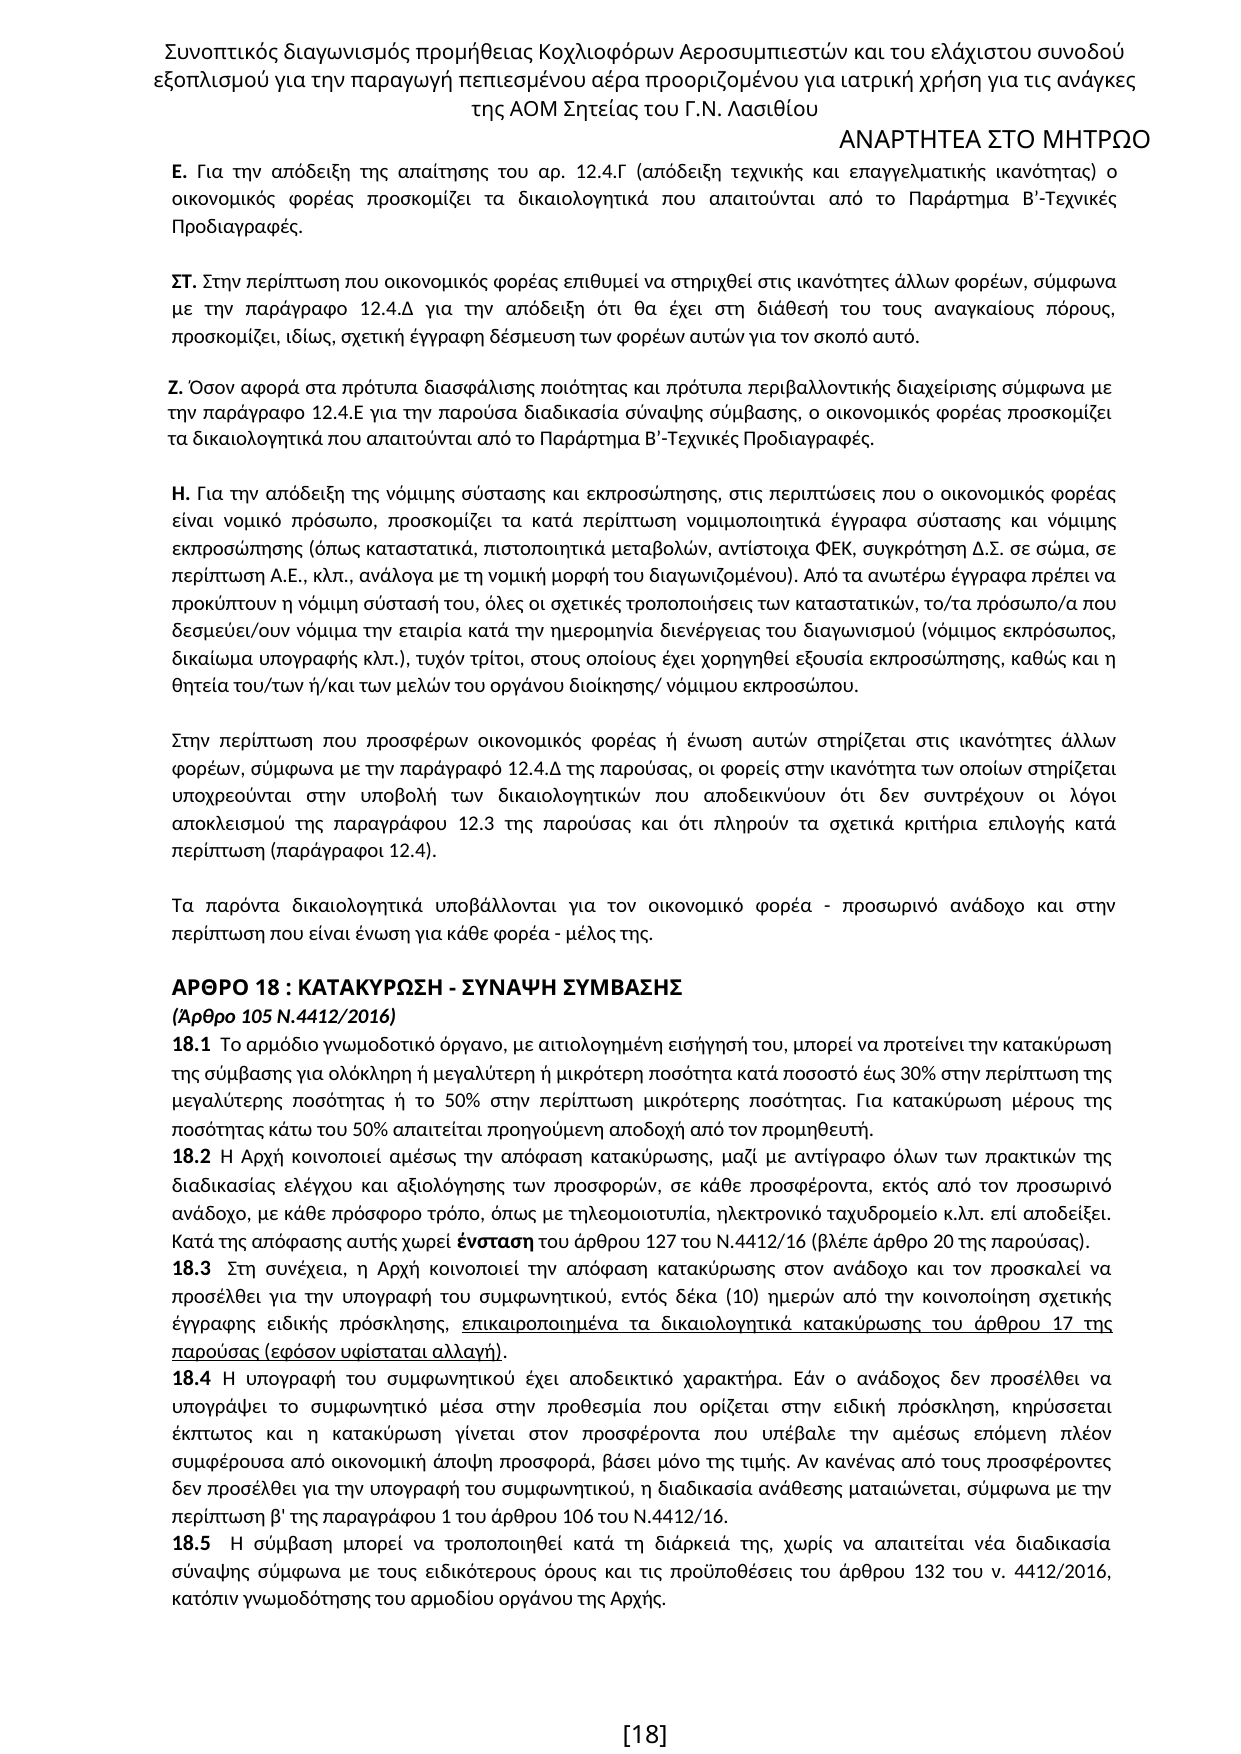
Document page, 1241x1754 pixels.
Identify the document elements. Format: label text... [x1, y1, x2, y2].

text Τα παρόντα δικαιολογητικά υποβάλλονται για τον οικονομικό φορέα - προσωρινό ανάδοχο και στην περίπτωση που είναι ένωση για κάθε φορέα - μέλος της. [172, 890, 1118, 945]
list Στη συνέχεια, η Αρχή κοινοποιεί την απόφαση κατακύρωσης στον ανάδοχο και τον προσκαλεί να προσέλθει για την υπογραφή του συμφωνητικού, εντός δέκα (10) ημερών από την κοινοποίηση σχετικής έγγραφης ειδικής πρόσκλησης, επικαιροποιημένα τα δικαιολογητικά κατακύρωσης του άρθρου 17 της παρούσας (εφόσον υφίσταται αλλαγή). [172, 1254, 1113, 1364]
list Η Αρχή κοινοποιεί αμέσως την απόφαση κατακύρωσης, μαζί με αντίγραφο όλων των πρακτικών της διαδικασίας ελέγχου και αξιολόγησης των προσφορών, σε κάθε προσφέροντα, εκτός από τον προσωρινό ανάδοχο, με κάθε πρόσφορο τρόπο, όπως με τηλεομοιοτυπία, ηλεκτρονικό ταχυδρομείο κ.λπ. επί αποδείξει. Κατά της απόφασης αυτής χωρεί ένσταση του άρθρου 127 του Ν.4412/16 (βλέπε άρθρο 20 της παρούσας). [172, 1142, 1113, 1254]
text Ε. Για την απόδειξη της απαίτησης του αρ. 12.4.Γ (απόδειξη τεχνικής και επαγγελματικής ικανότητας) ο οικονομικός φορέας προσκομίζει τα δικαιολογητικά που απαιτούνται από το Παράρτημα Β’-Τεχνικές Προδιαγραφές. [172, 156, 1118, 239]
list Η υπογραφή του συμφωνητικού έχει αποδεικτικό χαρακτήρα. Εάν ο ανάδοχος δεν προσέλθει να υπογράψει το συμφωνητικό μέσα στην προθεσμία που ορίζεται στην ειδική πρόσκληση, κηρύσσεται έκπτωτος και η κατακύρωση γίνεται στον προσφέροντα που υπέβαλε την αμέσως επόμενη πλέον συμφέρουσα από οικονομική άποψη προσφορά, βάσει μόνο της τιμής. Αν κανένας από τους προσφέροντες δεν προσέλθει για την υπογραφή του συμφωνητικού, η διαδικασία ανάθεσης ματαιώνεται, σύμφωνα με την περίπτωση β' της παραγράφου 1 του άρθρου 106 του Ν.4412/16. [172, 1364, 1113, 1529]
text Στην περίπτωση που προσφέρων οικονομικός φορέας ή ένωση αυτών στηρίζεται στις ικανότητες άλλων φορέων, σύμφωνα με την παράγραφό 12.4.Δ της παρούσας, οι φορείς στην ικανότητα των οποίων στηρίζεται υποχρεούνται στην υποβολή των δικαιολογητικών που αποδεικνύουν ότι δεν συντρέχουν οι λόγοι αποκλεισμού της παραγράφου 12.3 της παρούσας και ότι πληρούν τα σχετικά κριτήρια επιλογής κατά περίπτωση (παράγραφοι 12.4). [172, 725, 1118, 863]
text (Άρθρο 105 Ν.4412/2016) [172, 1001, 1113, 1029]
text Ζ. Όσον αφορά στα πρότυπα διασφάλισης ποιότητας και πρότυπα περιβαλλοντικής διαχείρισης σύμφωνα με την παράγραφο 12.4.Ε για την παρούσα διαδικασία σύναψης σύμβασης, ο οικονομικός φορέας προσκομίζει τα δικαιολογητικά που απαιτούνται από το Παράρτημα Β’-Τεχνικές Προδιαγραφές. [168, 374, 1113, 450]
text Η. Για την απόδειξη της νόμιμης σύστασης και εκπροσώπησης, στις περιπτώσεις που ο οικονομικός φορέας είναι νομικό πρόσωπο, προσκομίζει τα κατά περίπτωση νομιμοποιητικά έγγραφα σύστασης και νόμιμης εκπροσώπησης (όπως καταστατικά, πιστοποιητικά μεταβολών, αντίστοιχα ΦΕΚ, συγκρότηση Δ.Σ. σε σώμα, σε περίπτωση Α.Ε., κλπ., ανάλογα με τη νομική μορφή του διαγωνιζομένου). Από τα ανωτέρω έγγραφα πρέπει να προκύπτουν η νόμιμη σύστασή του, όλες οι σχετικές τροποποιήσεις των καταστατικών, το/τα πρόσωπο/α που δεσμεύει/ουν νόμιμα την εταιρία κατά την ημερομηνία διενέργειας του διαγωνισμού (νόμιμος εκπρόσωπος, δικαίωμα υπογραφής κλπ.), τυχόν τρίτοι, στους οποίους έχει χορηγηθεί εξουσία εκπροσώπησης, καθώς και η θητεία του/των ή/και των μελών του οργάνου διοίκησης/ νόμιμου εκπροσώπου. [172, 478, 1118, 698]
list Το αρμόδιο γνωμοδοτικό όργανο, με αιτιολογημένη εισήγησή του, μπορεί να προτείνει την κατακύρωση της σύμβασης για ολόκληρη ή μεγαλύτερη ή μικρότερη ποσότητα κατά ποσοστό έως 30% στην περίπτωση της μεγαλύτερης ποσότητας ή το 50% στην περίπτωση μικρότερης ποσότητας. Για κατακύρωση μέρους της ποσότητας κάτω του 50% απαιτείται προηγούμενη αποδοχή από τον προμηθευτή. [172, 1029, 1113, 1142]
text ΑΡΘΡΟ 18 : ΚΑΤΑΚΥΡΩΣΗ - ΣΥΝΑΨΗ ΣΥΜΒΑΣΗΣ [172, 973, 1113, 1001]
list Η σύμβαση μπορεί να τροποποιηθεί κατά τη διάρκειά της, χωρίς να απαιτείται νέα διαδικασία σύναψης σύμφωνα με τους ειδικότερους όρους και τις προϋποθέσεις του άρθρου 132 του ν. 4412/2016, κατόπιν γνωμοδότησης του αρμοδίου οργάνου της Αρχής. [172, 1529, 1113, 1611]
text ΣΤ. Στην περίπτωση που οικονομικός φορέας επιθυμεί να στηριχθεί στις ικανότητες άλλων φορέων, σύμφωνα με την παράγραφο 12.4.Δ για την απόδειξη ότι θα έχει στη διάθεσή του τους αναγκαίους πόρους, προσκομίζει, ιδίως, σχετική έγγραφη δέσμευση των φορέων αυτών για τον σκοπό αυτό. [172, 266, 1118, 349]
